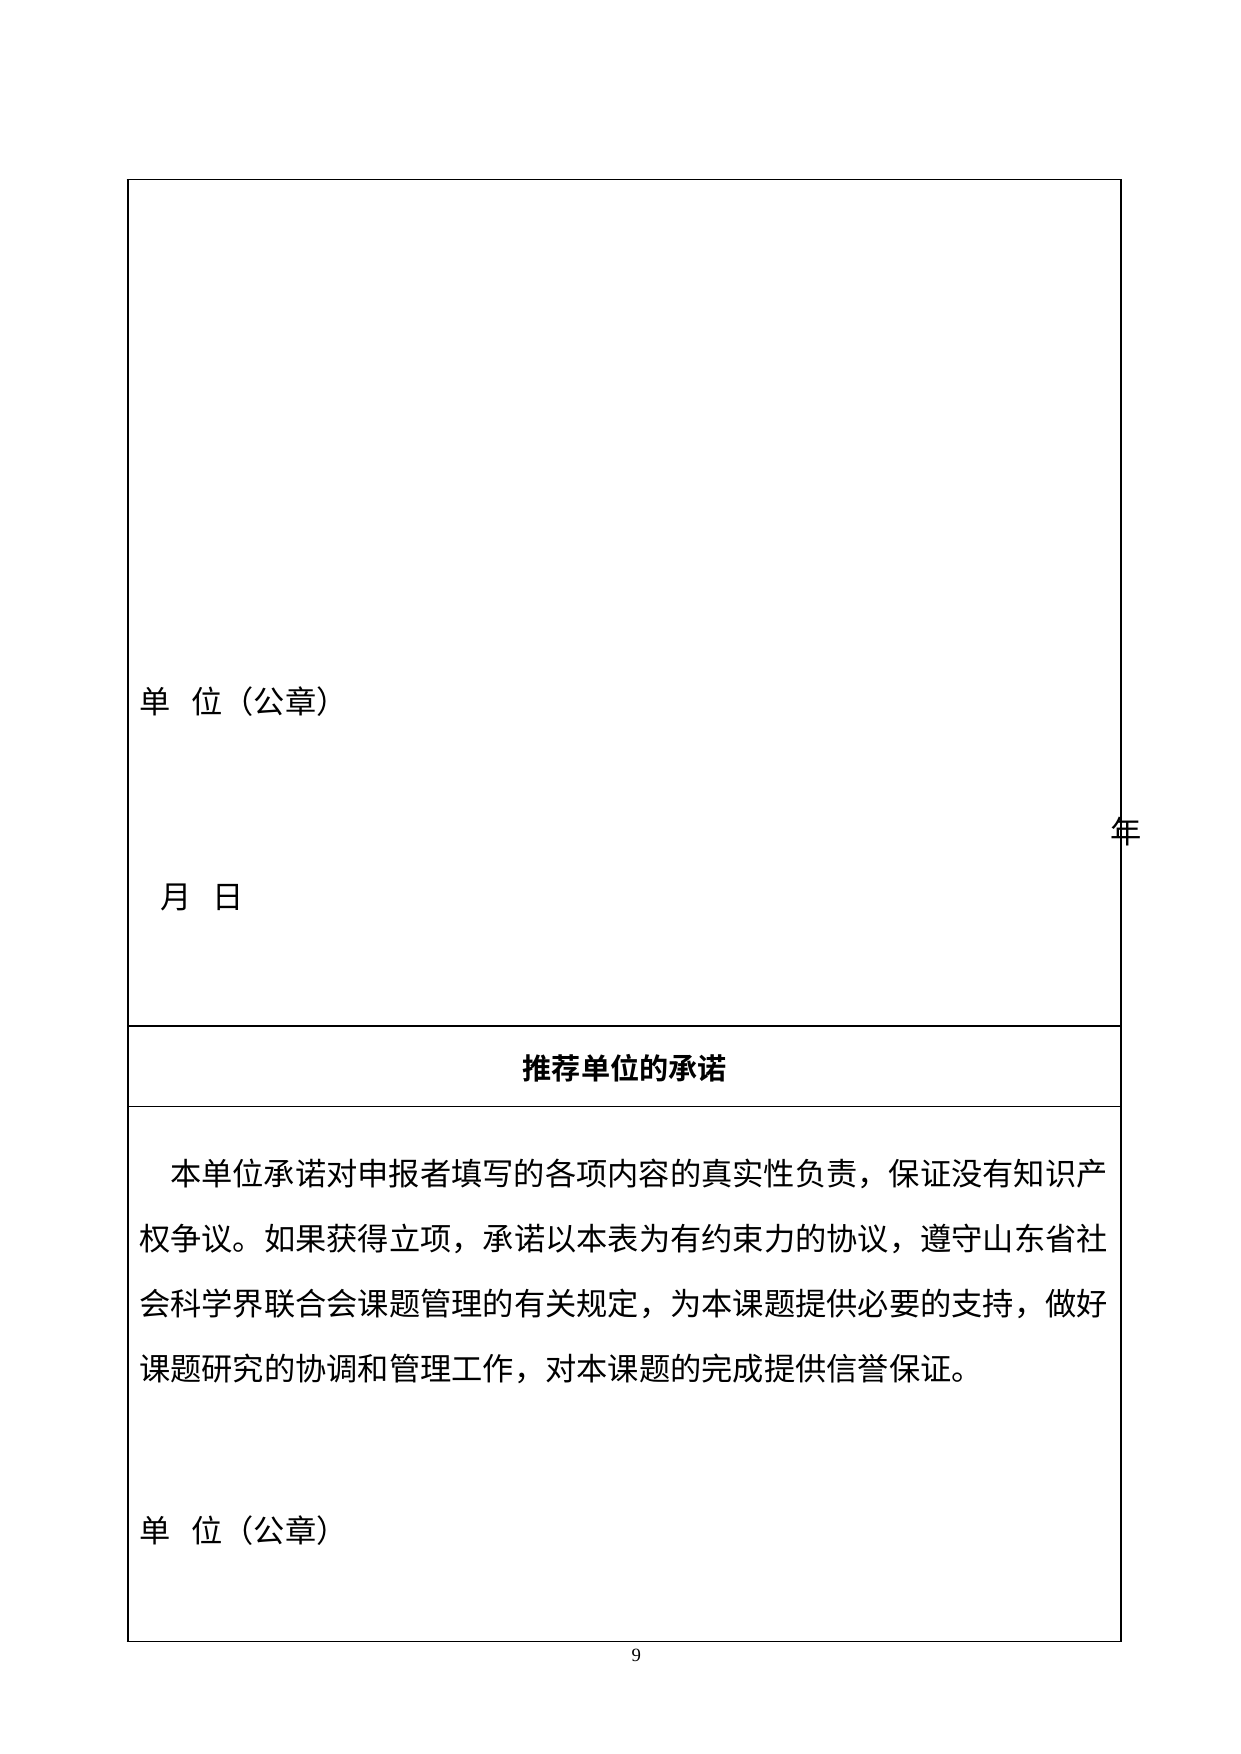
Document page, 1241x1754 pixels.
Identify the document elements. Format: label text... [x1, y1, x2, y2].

table_cell 单 位（公章） 年 月 日 [129, 180, 1120, 1025]
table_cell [129, 1107, 1120, 1641]
table_cell 推荐单位的承诺 [129, 1027, 1120, 1106]
